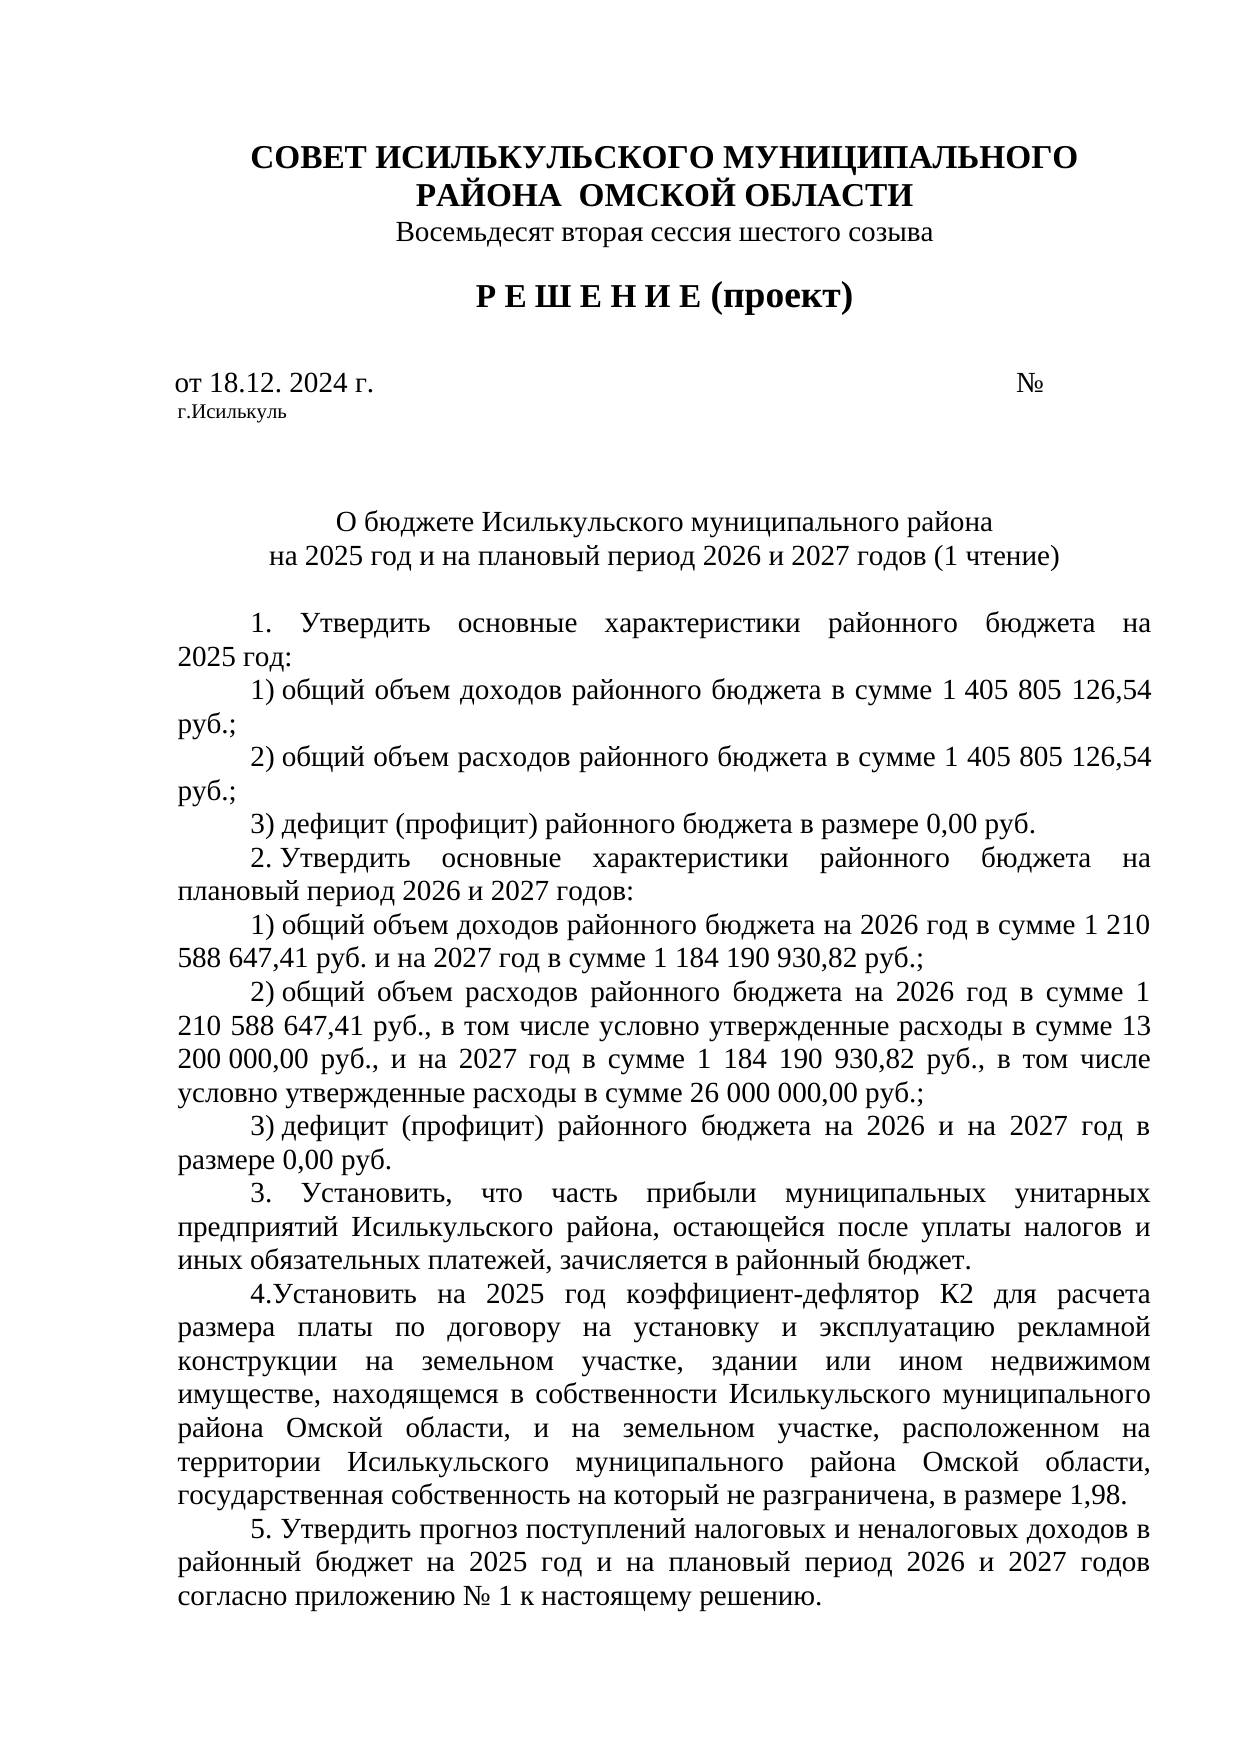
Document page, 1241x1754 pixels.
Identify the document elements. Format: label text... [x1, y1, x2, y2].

text Восемьдесят вторая сессия шестого созыва [177, 214, 1152, 247]
text 2. Утвердить основные характеристики районного бюджета на плановый период 2026 и 2027 годов: [177, 840, 1152, 907]
text 3) дефицит (профицит) районного бюджета в размере 0,00 руб. [177, 806, 1152, 840]
text Р Е Ш Е Н И Е (проект) [177, 272, 1152, 315]
text 4.Установить на 2025 год коэффициент-дефлятор К2 для расчета размера платы по договору на установку и эксплуатацию рекламной конструкции на земельном участке, здании или ином недвижимом имуществе, находящемся в собственности Исилькульского муниципального района Омской области, и на земельном участке, расположенном на территории Исилькульского муниципального района Омской области, государственная собственность на который не разграничена, в размере 1,98. [177, 1276, 1152, 1511]
text 3. Установить, что часть прибыли муниципальных унитарных предприятий Исилькульского района, остающейся после уплаты налогов и иных обязательных платежей, зачисляется в районный бюджет. [177, 1175, 1152, 1276]
text от 18.12. 2024 г. № г.Исилькуль [174, 365, 1152, 423]
text 1. Утвердить основные характеристики районного бюджета на 2025 год: [177, 605, 1152, 672]
text О бюджете Исилькульского муниципального района [177, 504, 1152, 538]
text 5. Утвердить прогноз поступлений налоговых и неналоговых доходов в районный бюджет на 2025 год и на плановый период 2026 и 2027 годов согласно приложению № 1 к настоящему решению. [177, 1511, 1152, 1611]
text 2) общий объем расходов районного бюджета на 2026 год в сумме 1 210 588 647,41 руб., в том числе условно утвержденные расходы в сумме 13 200 000,00 руб., и на 2027 год в сумме 1 184 190 930,82 руб., в том числе условно утвержденные расходы в сумме 26 000 000,00 руб.; [177, 974, 1152, 1108]
text на 2025 год и на плановый период 2026 и 2027 годов (1 чтение) [177, 538, 1152, 572]
text 1) общий объем доходов районного бюджета на 2026 год в сумме 1 210 588 647,41 руб. и на 2027 год в сумме 1 184 190 930,82 руб.; [177, 907, 1152, 974]
text 2) общий объем расходов районного бюджета в сумме 1 405 805 126,54 руб.; [177, 739, 1152, 806]
text СОВЕТ ИСИЛЬКУЛЬСКОГО МУНИЦИПАЛЬНОГО РАЙОНА ОМСКОЙ ОБЛАСТИ [177, 137, 1152, 214]
text 3) дефицит (профицит) районного бюджета на 2026 и на 2027 год в размере 0,00 руб. [177, 1108, 1152, 1175]
text 1) общий объем доходов районного бюджета в сумме 1 405 805 126,54 руб.; [177, 672, 1152, 739]
